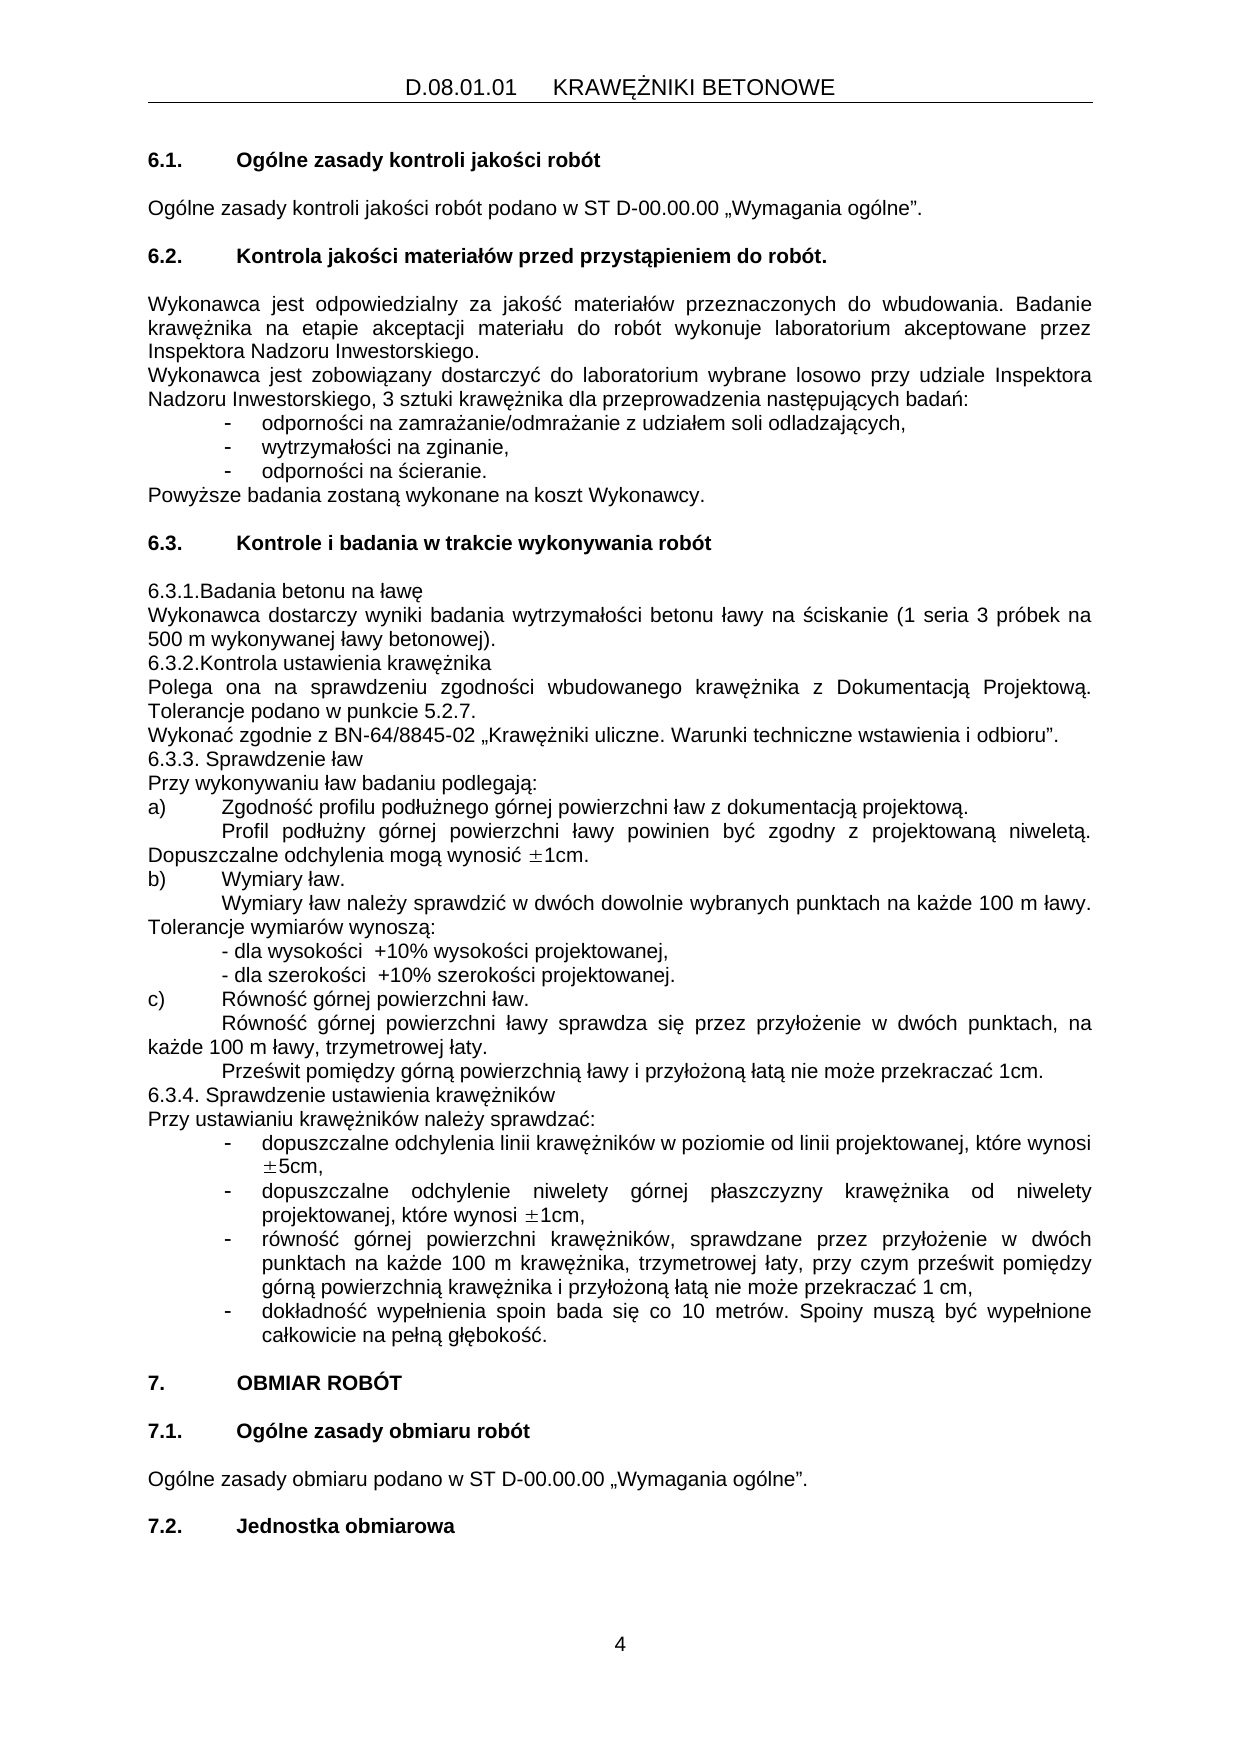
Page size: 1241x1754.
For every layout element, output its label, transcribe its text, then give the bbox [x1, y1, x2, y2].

text 6.3.1.Badania betonu na ławę [148, 579, 1093, 603]
list Obmiar robót [148, 1371, 1093, 1394]
list wytrzymałości na zginanie, [224, 435, 1093, 459]
text - dla wysokości +10% wysokości projektowanej, [148, 939, 1093, 963]
text a) Zgodność profilu podłużnego górnej powierzchni ław z dokumentacją projektową. [148, 795, 1093, 819]
text Wykonawca jest zobowiązany dostarczyć do laboratorium wybrane losowo przy udziale Inspektora Nadzoru Inwestorskiego, 3 sztuki krawężnika dla przeprowadzenia następujących badań: [148, 363, 1093, 411]
list dopuszczalne odchylenia linii krawężników w poziomie od linii projektowanej, które wynosi 5cm, [224, 1130, 1093, 1178]
text Ogólne zasady kontroli jakości robót podano w ST D-00.00.00 „Wymagania ogólne”. [148, 196, 1093, 219]
text Wymiary ław należy sprawdzić w dwóch dowolnie wybranych punktach na każde 100 m ławy. Tolerancje wymiarów wynoszą: [148, 891, 1093, 939]
text Przy wykonywaniu ław badaniu podlegają: [148, 771, 1093, 795]
list odporności na ścieranie. [224, 459, 1093, 483]
text Przy ustawianiu krawężników należy sprawdzać: [148, 1106, 1093, 1130]
text Powyższe badania zostaną wykonane na koszt Wykonawcy. [148, 483, 1093, 507]
text Prześwit pomiędzy górną powierzchnią ławy i przyłożoną łatą nie może przekraczać 1cm. [148, 1058, 1093, 1082]
text - dla szerokości +10% szerokości projektowanej. [148, 963, 1093, 987]
text Wykonawca dostarczy wyniki badania wytrzymałości betonu ławy na ściskanie (1 seria 3 próbek na 500 m wykonywanej ławy betonowej). [148, 603, 1093, 651]
text Ogólne zasady obmiaru podano w ST D-00.00.00 „Wymagania ogólne”. [148, 1466, 1093, 1490]
text 6.3.2.Kontrola ustawienia krawężnika [148, 651, 1093, 675]
list Ogólne zasady obmiaru robót [148, 1418, 1093, 1442]
text Wykonać zgodnie z BN-64/8845-02 „Krawężniki uliczne. Warunki techniczne wstawienia i odbioru”. [148, 723, 1093, 747]
text c) Równość górnej powierzchni ław. [148, 987, 1093, 1011]
list Kontrole i badania w trakcie wykonywania robót [148, 531, 1093, 555]
list Ogólne zasady kontroli jakości robót [148, 148, 1093, 172]
list Kontrola jakości materiałów przed przystąpieniem do robót. [148, 243, 1093, 267]
text 6.3.3. Sprawdzenie ław [148, 747, 1093, 771]
text Równość górnej powierzchni ławy sprawdza się przez przyłożenie w dwóch punktach, na każde 100 m ławy, trzymetrowej łaty. [148, 1011, 1093, 1058]
text b) Wymiary ław. [148, 867, 1093, 891]
list Jednostka obmiarowa [148, 1514, 1093, 1538]
text Wykonawca jest odpowiedzialny za jakość materiałów przeznaczonych do wbudowania. Badanie krawężnika na etapie akceptacji materiału do robót wykonuje laboratorium akceptowane przez Inspektora Nadzoru Inwestorskiego. [148, 291, 1093, 363]
list dopuszczalne odchylenie niwelety górnej płaszczyzny krawężnika od niwelety projektowanej, które wynosi 1cm, [224, 1178, 1093, 1227]
text Profil podłużny górnej powierzchni ławy powinien być zgodny z projektowaną niweletą. Dopuszczalne odchylenia mogą wynosić 1cm. [148, 819, 1093, 867]
text 6.3.4. Sprawdzenie ustawienia krawężników [148, 1082, 1093, 1106]
list dokładność wypełnienia spoin bada się co 10 metrów. Spoiny muszą być wypełnione całkowicie na pełną głębokość. [224, 1298, 1093, 1347]
list równość górnej powierzchni krawężników, sprawdzane przez przyłożenie w dwóch punktach na każde 100 m krawężnika, trzymetrowej łaty, przy czym prześwit pomiędzy górną powierzchnią krawężnika i przyłożoną łatą nie może przekraczać 1 cm, [224, 1227, 1093, 1298]
list odporności na zamrażanie/odmrażanie z udziałem soli odladzających, [224, 411, 1093, 435]
text Polega ona na sprawdzeniu zgodności wbudowanego krawężnika z Dokumentacją Projektową. Tolerancje podano w punkcie 5.2.7. [148, 675, 1093, 723]
